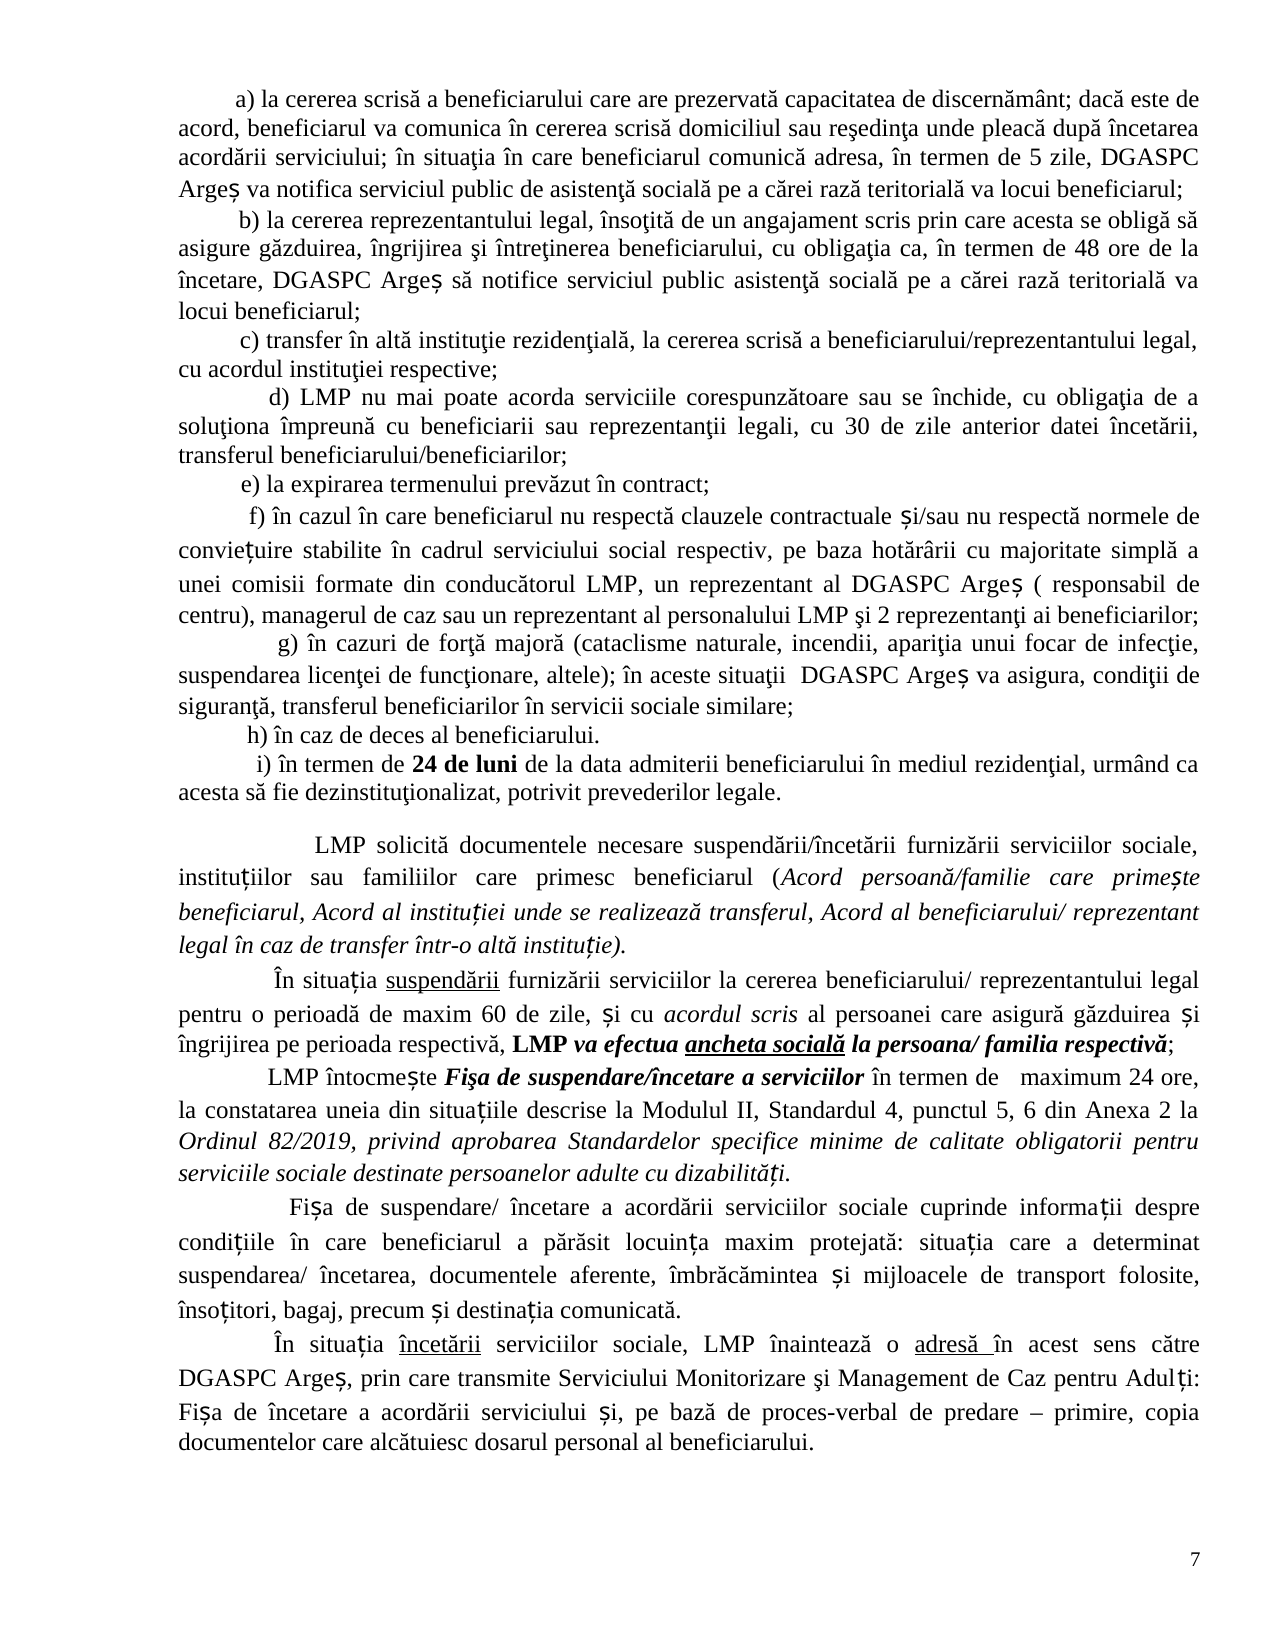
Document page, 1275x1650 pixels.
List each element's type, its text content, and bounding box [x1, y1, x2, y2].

text În situația încetării serviciilor sociale, LMP înaintează o adresă în acest sens către DGASPC Argeș, prin care transmite Serviciului Monitorizare şi Management de Caz pentru Adulți: Fișa de încetare a acordării serviciului și, pe bază de proces-verbal de predare – primire, copia documentelor care alcătuiesc dosarul personal al beneficiarului. [178, 1325, 1200, 1456]
text a) la cererea scrisă a beneficiarului care are prezervată capacitatea de discernământ; dacă este de acord, beneficiarul va comunica în cererea scrisă domiciliul sau reşedinţa unde pleacă după încetarea acordării serviciului; în situaţia în care beneficiarul comunică adresa, în termen de 5 zile, DGASPC Argeș va notifica serviciul public de asistenţă socială pe a cărei rază teritorială va locui beneficiarul; [178, 84, 1200, 205]
text LMP solicită documentele necesare suspendării/încetării furnizării serviciilor sociale, instituțiilor sau familiilor care primesc beneficiarul (Acord persoană/familie care primește beneficiarul, Acord al instituției unde se realizează transferul, Acord al beneficiarului/ reprezentant legal în caz de transfer într-o altă instituție). [178, 830, 1200, 961]
text Fișa de suspendare/ încetare a acordării serviciilor sociale cuprinde informații despre condițiile în care beneficiarul a părăsit locuința maxim protejată: situația care a determinat suspendarea/ încetarea, documentele aferente, îmbrăcămintea și mijloacele de transport folosite, însoțitori, bagaj, precum și destinația comunicată. [178, 1189, 1200, 1325]
text h) în caz de deces al beneficiarului. [178, 720, 1200, 749]
text i) în termen de 24 de luni de la data admiterii beneficiarului în mediul rezidenţial, urmând ca acesta să fie dezinstituţionalizat, potrivit prevederilor legale. [178, 749, 1200, 806]
text f) în cazul în care beneficiarul nu respectă clauzele contractuale și/sau nu respectă normele de conviețuire stabilite în cadrul serviciului social respectiv, pe baza hotărârii cu majoritate simplă a unei comisii formate din conducătorul LMP, un reprezentant al DGASPC Argeș ( responsabil de centru), managerul de caz sau un reprezentant al personalului LMP şi 2 reprezentanţi ai beneficiarilor; [178, 497, 1200, 628]
text d) LMP nu mai poate acorda serviciile corespunzătoare sau se închide, cu obligaţia de a soluţiona împreună cu beneficiarii sau reprezentanţii legali, cu 30 de zile anterior datei încetării, transferul beneficiarului/beneficiarilor; [178, 382, 1200, 469]
text În situația suspendării furnizării serviciilor la cererea beneficiarului/ reprezentantului legal pentru o perioadă de maxim 60 de zile, și cu acordul scris al persoanei care asigură găzduirea și îngrijirea pe perioada respectivă, LMP va efectua ancheta socială la persoana/ familia respectivă; [178, 961, 1200, 1058]
text b) la cererea reprezentantului legal, însoţită de un angajament scris prin care acesta se obligă să asigure găzduirea, îngrijirea şi întreţinerea beneficiarului, cu obligaţia ca, în termen de 48 ore de la încetare, DGASPC Argeș să notifice serviciul public asistenţă socială pe a cărei rază teritorială va locui beneficiarul; [178, 205, 1200, 325]
text LMP întocmește Fişa de suspendare/încetare a serviciilor în termen de maximum 24 ore, la constatarea uneia din situațiile descrise la Modulul II, Standardul 4, punctul 5, 6 din Anexa 2 la Ordinul 82/2019, privind aprobarea Standardelor specifice minime de calitate obligatorii pentru serviciile sociale destinate persoanelor adulte cu dizabilități. [178, 1058, 1200, 1189]
text c) transfer în altă instituţie rezidenţială, la cererea scrisă a beneficiarului/reprezentantului legal, cu acordul instituţiei respective; [178, 325, 1200, 382]
text e) la expirarea termenului prevăzut în contract; [178, 469, 1200, 497]
text g) în cazuri de forţă majoră (cataclisme naturale, incendii, apariţia unui focar de infecţie, suspendarea licenţei de funcţionare, altele); în aceste situaţii DGASPC Argeș va asigura, condiţii de siguranţă, transferul beneficiarilor în servicii sociale similare; [178, 628, 1200, 720]
